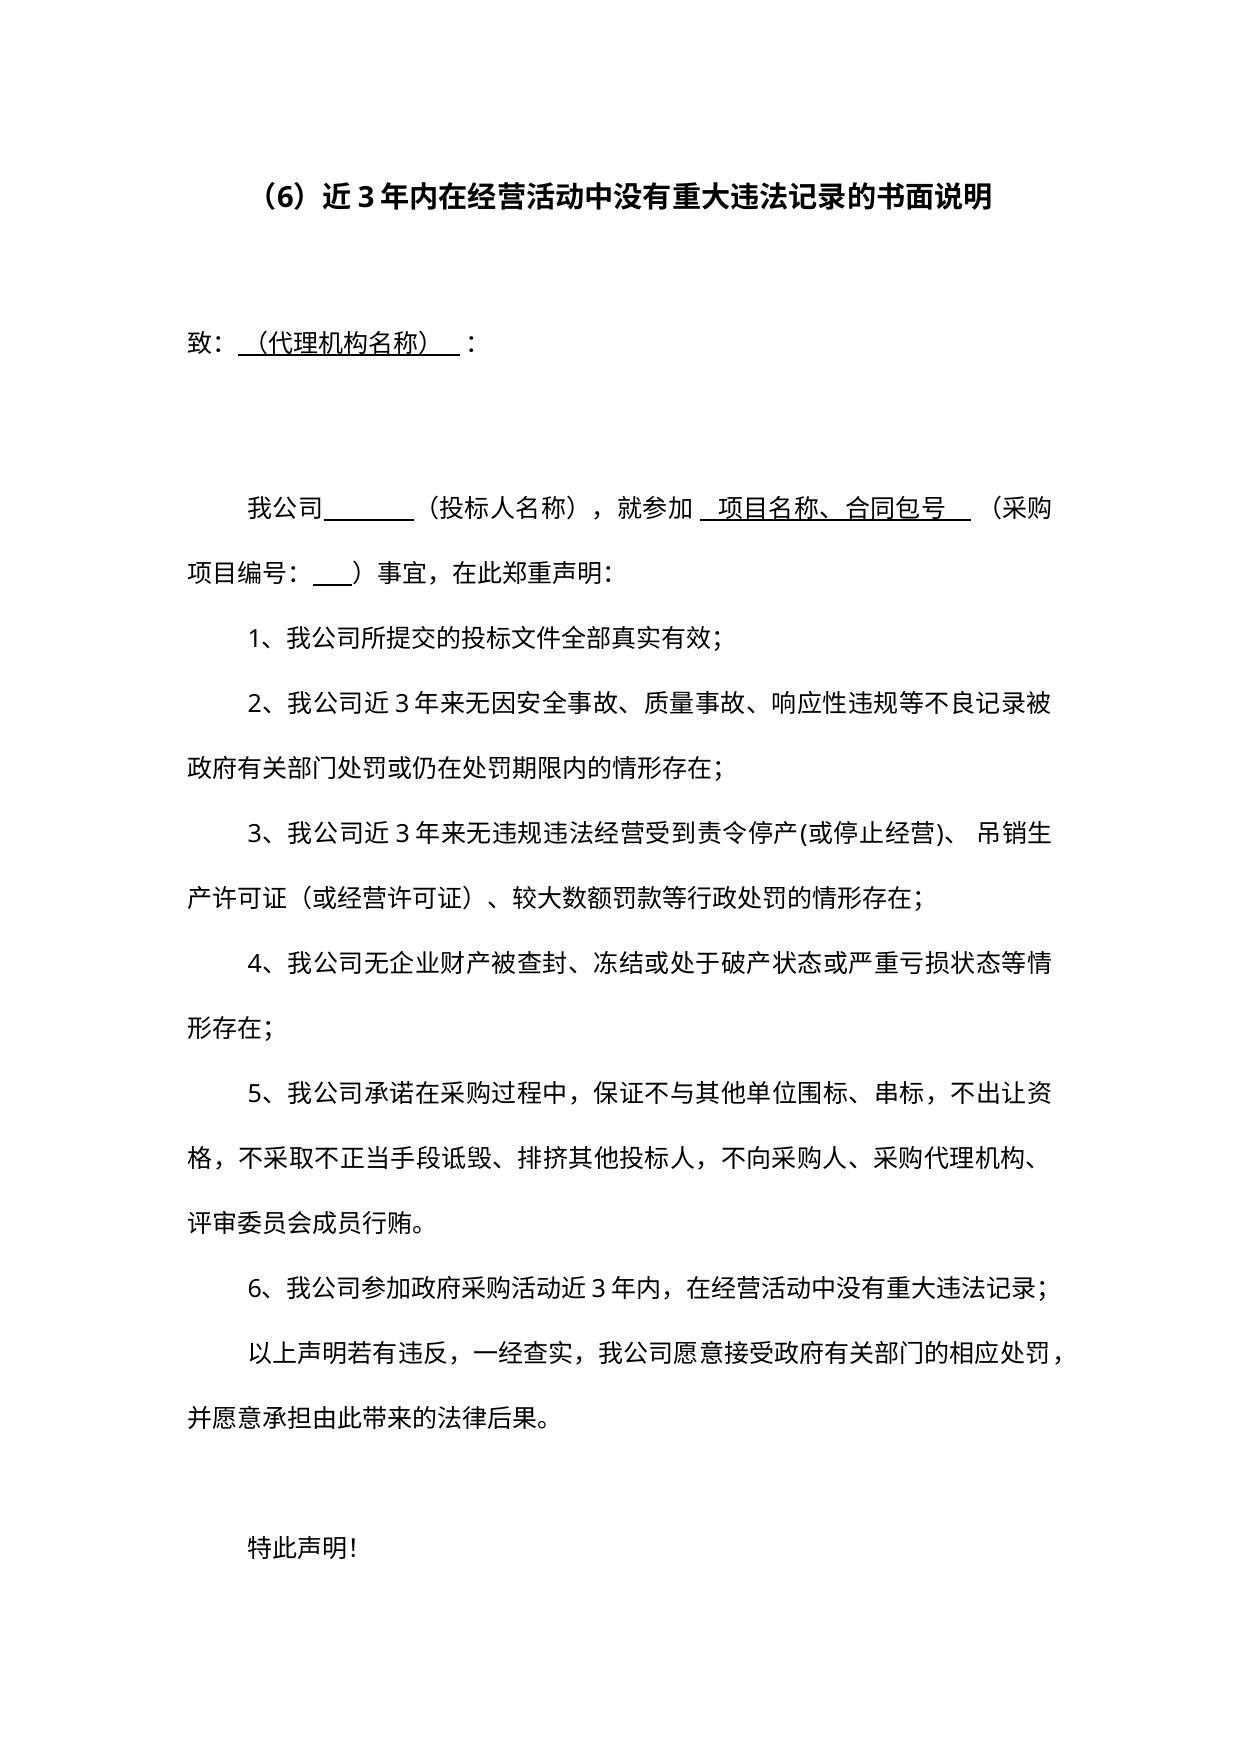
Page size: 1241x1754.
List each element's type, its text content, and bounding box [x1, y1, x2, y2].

text 3、我公司近3年来无违规违法经营受到责令停产(或停止经营)、 吊销生产许可证（或经营许可证）、较大数额罚款等行政处罚的情形存在； [187, 799, 1053, 929]
text 2、我公司近3年来无因安全事故、质量事故、响应性违规等不良记录被政府有关部门处罚或仍在处罚期限内的情形存在； [187, 669, 1053, 799]
text 4、我公司无企业财产被查封、冻结或处于破产状态或严重亏损状态等情形存在； [187, 929, 1053, 1059]
text 致： （代理机构名称） ： [187, 309, 1053, 374]
text 以上声明若有违反，一经查实，我公司愿意接受政府有关部门的相应处罚，并愿意承担由此带来的法律后果。 [187, 1319, 1053, 1449]
text 特此声明！ [187, 1514, 1053, 1579]
text 5、我公司承诺在采购过程中，保证不与其他单位围标、串标，不出让资格，不采取不正当手段诋毁、排挤其他投标人，不向采购人、采购代理机构、评审委员会成员行贿。 [187, 1059, 1053, 1254]
text 我公司 （投标人名称），就参加 项目名称、合同包号 （采购项目编号： ）事宜，在此郑重声明： [187, 474, 1053, 604]
text （6）近3年内在经营活动中没有重大违法记录的书面说明 [187, 162, 1053, 227]
text 6、我公司参加政府采购活动近3年内，在经营活动中没有重大违法记录； [187, 1254, 1053, 1319]
text 1、我公司所提交的投标文件全部真实有效； [187, 604, 1053, 669]
